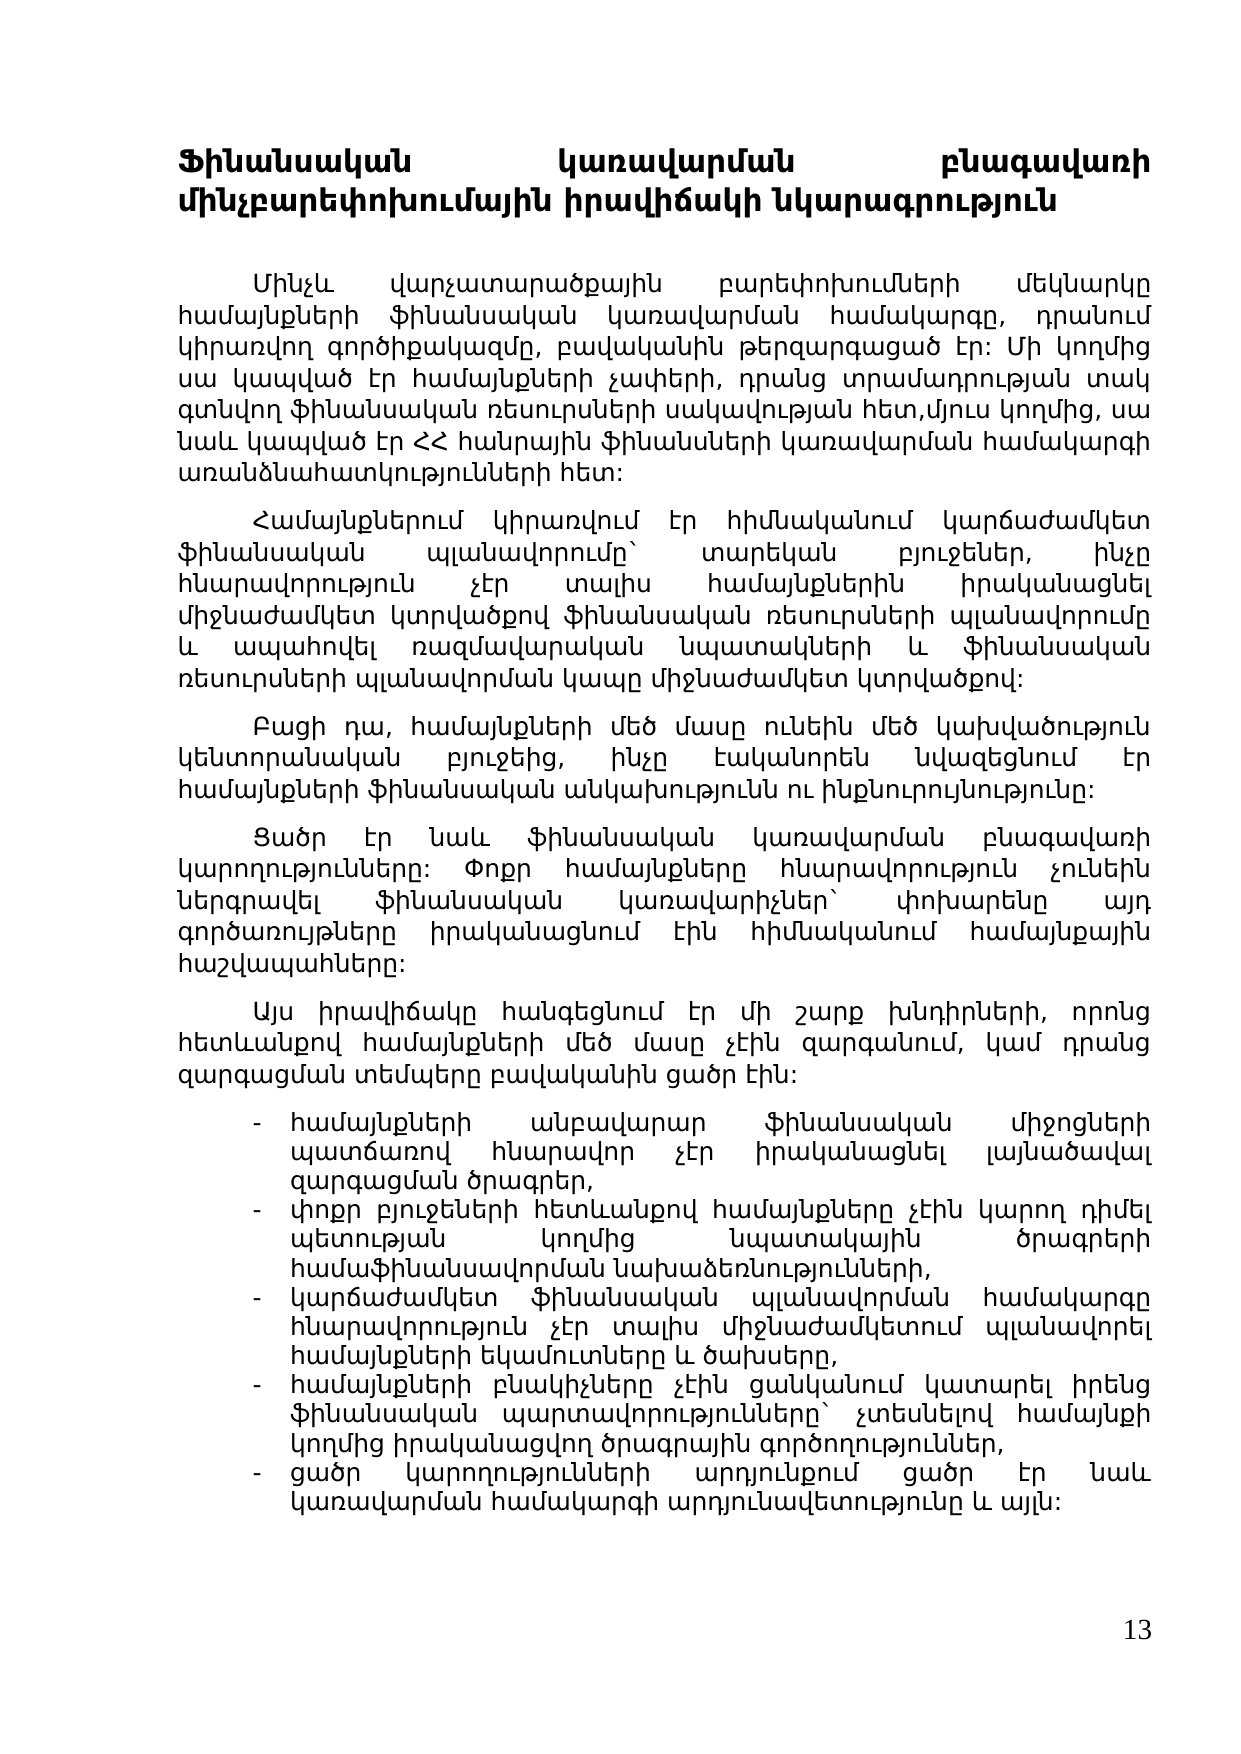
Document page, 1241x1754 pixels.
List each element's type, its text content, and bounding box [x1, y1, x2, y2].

list փոքր բյուջեների հետևանքով համայնքները չէին կարող դիմել պետության կողմից նպատակային ծրագրերի համաֆինանսավորման նախաձեռնությունների, [252, 1195, 1152, 1283]
list համայնքների բնակիչները չէին ցանկանում կատարել իրենց ֆինանսական պարտավորությունները` չտեսնելով համայնքի կողմից իրականացվող ծրագրային գործողություններ, [252, 1370, 1152, 1458]
text Բացի դա, համայնքների մեծ մասը ունեին մեծ կախվածություն կենտորանական բյուջեից, ինչը էականորեն նվազեցնում էր համայնքների ֆինանսական անկախությունն ու ինքնուրույնությունը: [177, 712, 1152, 804]
list կարճաժամկետ ֆինանսական պլանավորման համակարգը հնարավորություն չէր տալիս միջնաժամկետում պլանավորել համայնքների եկամուտները և ծախսերը, [252, 1283, 1152, 1370]
subtitle Ֆինանսական կառավարման բնագավառի մինչբարեփոխումային իրավիճակի նկարագրություն [177, 143, 1152, 219]
list ցածր կարողությունների արդյունքում ցածր էր նաև կառավարման համակարգի արդյունավետությունը և այլն: [252, 1458, 1152, 1516]
text Մինչև վարչատարածքային բարեփոխումների մեկնարկը համայնքների ֆինանսական կառավարման համակարգը, դրանում կիրառվող գործիքակազմը, բավականին թերզարգացած էր: Մի կողմից սա կապված էր համայնքների չափերի, դրանց տրամադրության տակ գտնվող ֆինանսական ռեսուրսների սակավության հետ,մյուս կողմից, սա նաև կապված էր ՀՀ հանրային ֆինանսների կառավարման համակարգի առանձնահատկությունների հետ: [177, 269, 1152, 487]
text Այս իրավիճակը հանգեցնում էր մի շարք խնդիրների, որոնց հետևանքով համայնքների մեծ մասը չէին զարգանում, կամ դրանց զարգացման տեմպերը բավականին ցածր էին: [177, 997, 1152, 1089]
list համայնքների անբավարար ֆինանսական միջոցների պատճառով հնարավոր չէր իրականացնել լայնածավալ զարգացման ծրագրեր, [252, 1108, 1152, 1195]
text Համայնքներում կիրառվում էր հիմնականում կարճաժամկետ ֆինանսական պլանավորումը` տարեկան բյուջեներ, ինչը հնարավորություն չէր տալիս համայնքներին իրականացնել միջնաժամկետ կտրվածքով ֆինանսական ռեսուրսների պլանավորումը և ապահովել ռազմավարական նպատակների և ֆինանսական ռեսուրսների պլանավորման կապը միջնաժամկետ կտրվածքով: [177, 506, 1152, 693]
text Ցածր էր նաև ֆինանսական կառավարման բնագավառի կարողությունները: Փոքր համայնքները հնարավորություն չունեին ներգրավել ֆինանսական կառավարիչներ` փոխարենը այդ գործառույթները իրականացնում էին հիմնականում համայնքային հաշվապահները: [177, 823, 1152, 978]
